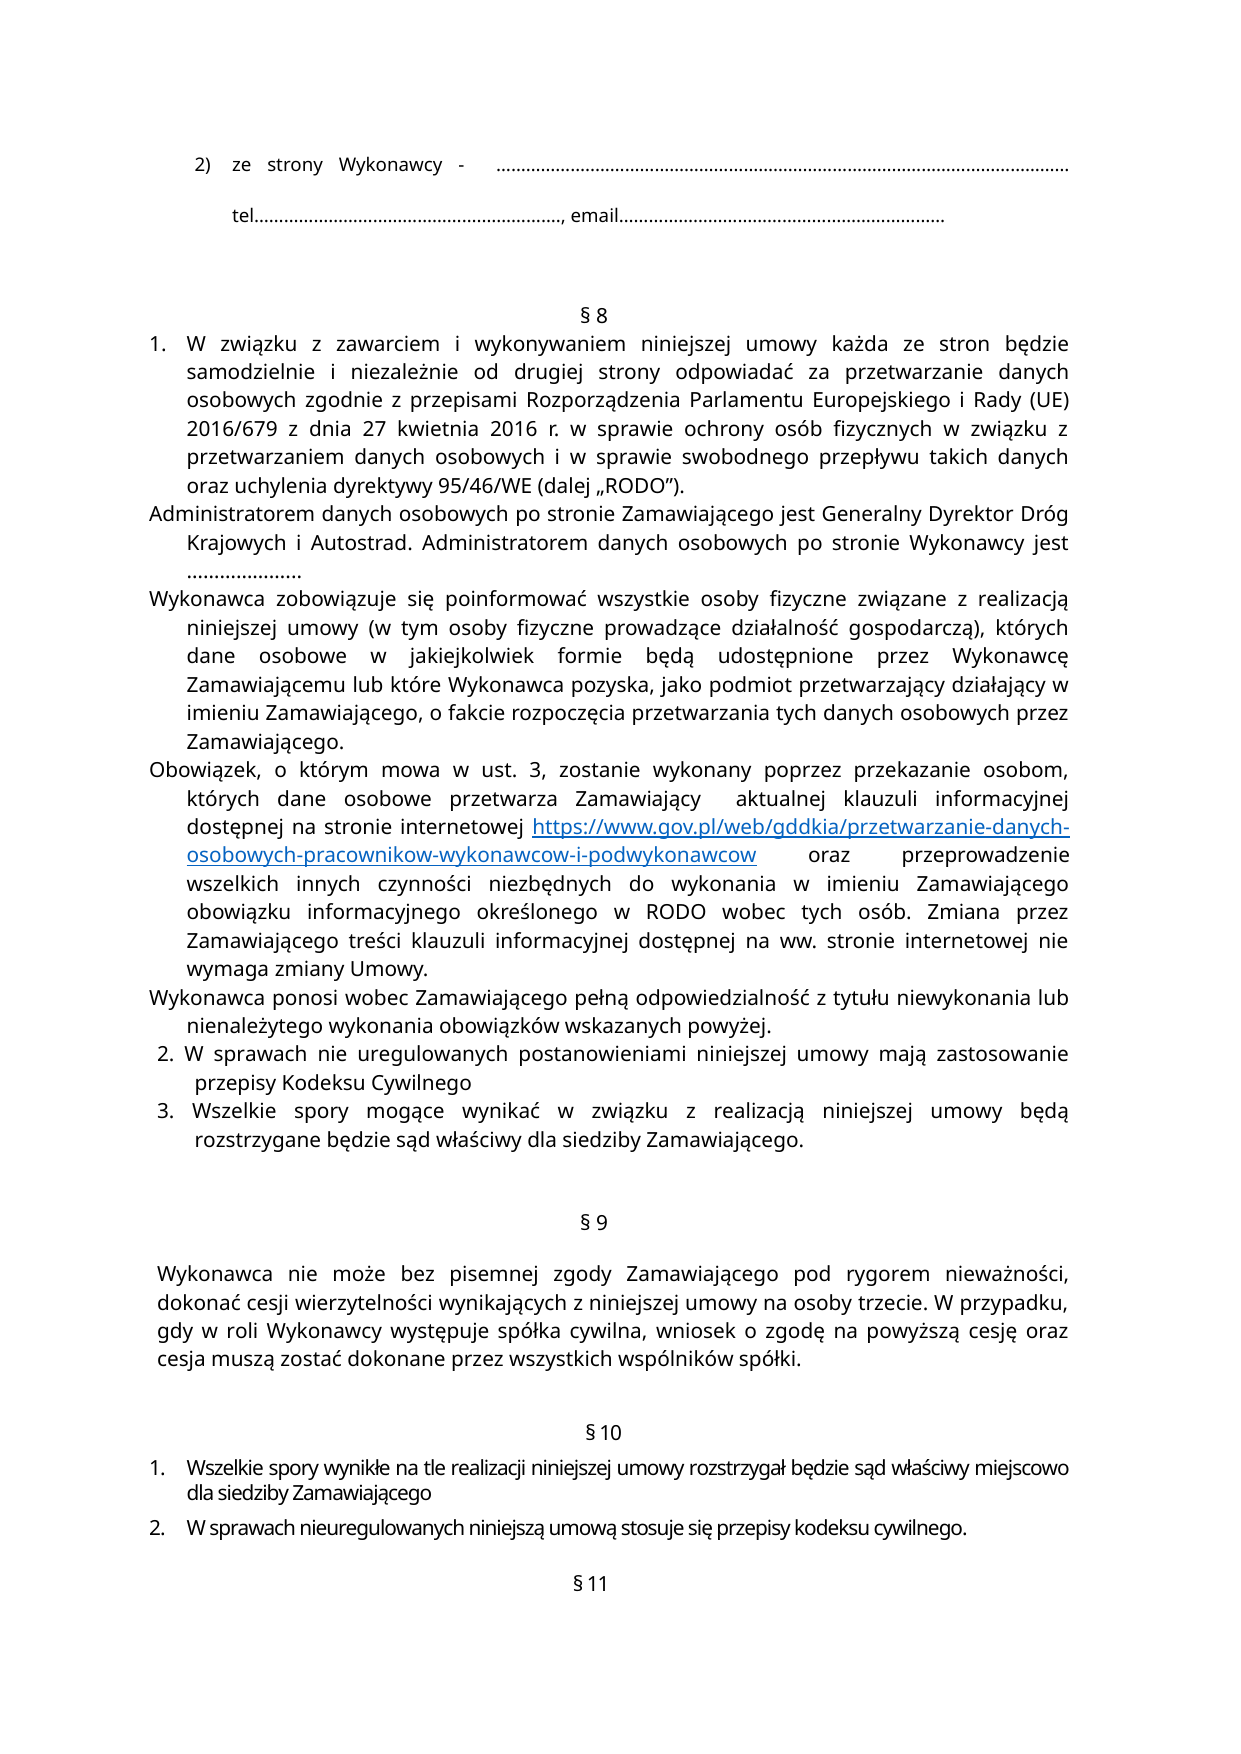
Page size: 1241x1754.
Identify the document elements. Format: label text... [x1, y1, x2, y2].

list W sprawach nieuregulowanych niniejszą umową stosuje się przepisy kodeksu cywilnego. [149, 1516, 1070, 1540]
list Wszelkie spory wynikłe na tle realizacji niniejszej umowy rozstrzygał będzie sąd właściwy miejscowo dla siedziby Zamawiającego [149, 1455, 1070, 1505]
list W związku z zawarciem i wykonywaniem niniejszej umowy każda ze stron będzie samodzielnie i niezależnie od drugiej strony odpowiadać za przetwarzanie danych osobowych zgodnie z przepisami Rozporządzenia Parlamentu Europejskiego i Rady (UE) 2016/679 z dnia 27 kwietnia 2016 r. w sprawie ochrony osób fizycznych w związku z przetwarzaniem danych osobowych i w sprawie swobodnego przepływu takich danych oraz uchylenia dyrektywy 95/46/WE (dalej „RODO”). [149, 329, 1070, 499]
text §9 [119, 1211, 1068, 1235]
text § 11 [119, 1572, 1064, 1596]
text 3. Wszelkie spory mogące wynikać w związku z realizacją niniejszej umowy będą rozstrzygane będzie sąd właściwy dla siedziby Zamawiającego. [157, 1096, 1070, 1153]
list ze strony Wykonawcy - ………………..…………………………………………………………………………………… tel……………………………………….……………., email………………………………………………………… [194, 152, 1070, 228]
text § 10 [532, 1421, 1064, 1445]
text Obowiązek, o którym mowa w ust. 3, zostanie wykonany poprzez przekazanie osobom, których dane osobowe przetwarza Zamawiający aktualnej klauzuli informacyjnej dostępnej na stronie internetowej https://www.gov.pl/web/gddkia/przetwarzanie-danych-osobowych-pracownikow-wykonawcow-i-podwykonawcow oraz przeprowadzenie wszelkich innych czynności niezbędnych do wykonania w imieniu Zamawiającego obowiązku informacyjnego określonego w RODO wobec tych osób. Zmiana przez Zamawiającego treści klauzuli informacyjnej dostępnej na ww. stronie internetowej nie wymaga zmiany Umowy. [149, 755, 1070, 983]
text Wykonawca zobowiązuje się poinformować wszystkie osoby fizyczne związane z realizacją niniejszej umowy (w tym osoby fizyczne prowadzące działalność gospodarczą), których dane osobowe w jakiejkolwiek formie będą udostępnione przez Wykonawcę Zamawiającemu lub które Wykonawca pozyska, jako podmiot przetwarzający działający w imieniu Zamawiającego, o fakcie rozpoczęcia przetwarzania tych danych osobowych przez Zamawiającego. [149, 584, 1070, 755]
text Wykonawca nie może bez pisemnej zgody Zamawiającego pod rygorem nieważności, dokonać cesji wierzytelności wynikających z niniejszej umowy na osoby trzecie. W przypadku, gdy w roli Wykonawcy występuje spółka cywilna, wniosek o zgodę na powyższą cesję oraz cesja muszą zostać dokonane przez wszystkich wspólników spółki. [157, 1259, 1070, 1373]
text 2. W sprawach nie uregulowanych postanowieniami niniejszej umowy mają zastosowanie przepisy Kodeksu Cywilnego [157, 1039, 1070, 1096]
text §8 [119, 305, 1068, 329]
text Administratorem danych osobowych po stronie Zamawiającego jest Generalny Dyrektor Dróg Krajowych i Autostrad. Administratorem danych osobowych po stronie Wykonawcy jest ………………... [149, 499, 1070, 584]
text Wykonawca ponosi wobec Zamawiającego pełną odpowiedzialność z tytułu niewykonania lub nienależytego wykonania obowiązków wskazanych powyżej. [149, 983, 1070, 1039]
